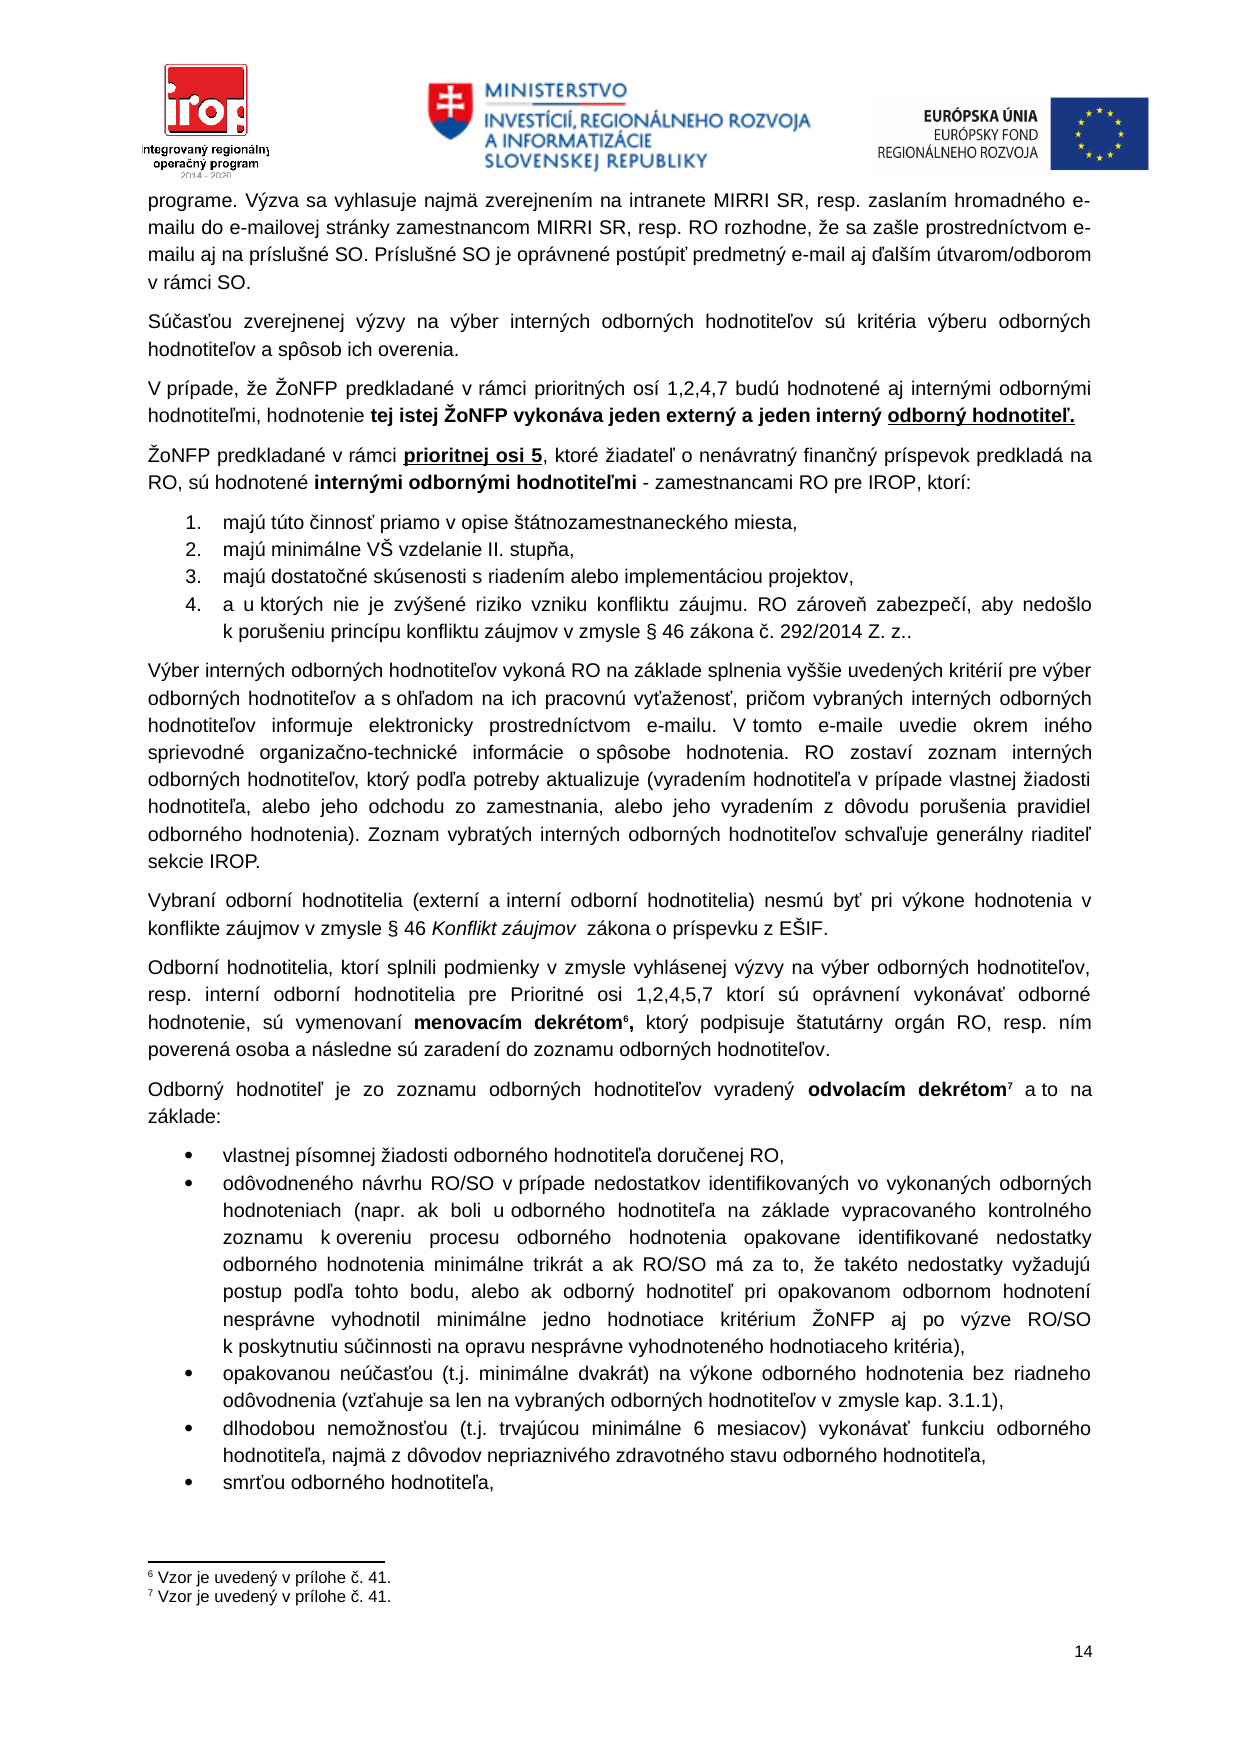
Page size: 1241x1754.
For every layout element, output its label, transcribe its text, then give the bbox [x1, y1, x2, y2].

text Výber interných odborných hodnotiteľov vykoná RO na základe splnenia vyššie uvedených kritérií pre výber odborných hodnotiteľov a s ohľadom na ich pracovnú vyťaženosť, pričom vybraných interných odborných hodnotiteľov informuje elektronicky prostredníctvom e-mailu. V tomto e-maile uvedie okrem iného sprievodné organizačno-technické informácie o spôsobe hodnotenia. RO zostaví zoznam interných odborných hodnotiteľov, ktorý podľa potreby aktualizuje (vyradením hodnotiteľa v prípade vlastnej žiadosti hodnotiteľa, alebo jeho odchodu zo zamestnania, alebo jeho vyradením z dôvodu porušenia pravidiel odborného hodnotenia). Zoznam vybratých interných odborných hodnotiteľov schvaľuje generálny riaditeľ sekcie IROP. [148, 659, 1093, 872]
text V prípade, že ŽoNFP predkladané v rámci prioritných osí 1,2,4,7 budú hodnotené aj internými odbornými hodnotiteľmi, hodnotenie tej istej ŽoNFP vykonáva jeden externý a jeden interný odborný hodnotiteľ. [148, 377, 1093, 427]
text Odborný hodnotiteľ je zo zoznamu odborných hodnotiteľov vyradený odvolacím dekrétom a to na základe: [148, 1077, 1093, 1127]
list smrťou odborného hodnotiteľa, [185, 1471, 1093, 1494]
list odôvodneného návrhu RO/SO v prípade nedostatkov identifikovaných vo vykonaných odborných hodnoteniach (napr. ak boli u odborného hodnotiteľa na základe vypracovaného kontrolného zoznamu k overeniu procesu odborného hodnotenia opakovane identifikované nedostatky odborného hodnotenia minimálne trikrát a ak RO/SO má za to, že takéto nedostatky vyžadujú postup podľa tohto bodu, alebo ak odborný hodnotiteľ pri opakovanom odbornom hodnotení nesprávne vyhodnotil minimálne jedno hodnotiace kritérium ŽoNFP aj po výzve RO/SO k poskytnutiu súčinnosti na opravu nesprávne vyhodnoteného hodnotiaceho kritéria), [185, 1172, 1093, 1357]
picture [423, 73, 818, 179]
text ŽoNFP predkladané v rámci prioritnej osi 5, ktoré žiadateľ o nenávratný finančný príspevok predkladá na RO, sú hodnotené internými odbornými hodnotiteľmi - zamestnancami RO pre IROP, ktorí: [148, 444, 1093, 494]
list majú dostatočné skúsenosti s riadením alebo implementáciou projektov, [185, 565, 1093, 588]
text Súčasťou zverejnenej výzvy na výber interných odborných hodnotiteľov sú kritéria výberu odborných hodnotiteľov a spôsob ich overenia. [148, 310, 1093, 360]
list a u ktorých nie je zvýšené riziko vzniku konfliktu záujmu. RO zároveň zabezpečí, aby nedošlo k porušeniu princípu konfliktu záujmov v zmysle § 46 zákona č. 292/2014 Z. z.. [185, 592, 1093, 642]
list majú túto činnosť priamo v opise štátnozamestnaneckého miesta, [185, 511, 1093, 533]
list vlastnej písomnej žiadosti odborného hodnotiteľa doručenej RO, [185, 1144, 1093, 1167]
picture [870, 90, 1152, 175]
picture [140, 64, 269, 177]
text Vybraní odborní hodnotitelia (externí a interní odborní hodnotitelia) nesmú byť pri výkone hodnotenia v konflikte záujmov v zmysle § 46 Konflikt záujmov zákona o príspevku z EŠIF. [148, 889, 1093, 939]
list dlhodobou nemožnosťou (t.j. trvajúcou minimálne 6 mesiacov) vykonávať funkciu odborného hodnotiteľa, najmä z dôvodov nepriaznivého zdravotného stavu odborného hodnotiteľa, [185, 1416, 1093, 1466]
list majú minimálne VŠ vzdelanie II. stupňa, [185, 538, 1093, 561]
text Odborní hodnotitelia, ktorí splnili podmienky v zmysle vyhlásenej výzvy na výber odborných hodnotiteľov, resp. interní odborní hodnotitelia pre Prioritné osi 1,2,4,5,7 ktorí sú oprávnení vykonávať odborné hodnotenie, sú vymenovaní menovacím dekrétom, ktorý podpisuje štatutárny orgán RO, resp. ním poverená osoba a následne sú zaradení do zoznamu odborných hodnotiteľov. [148, 956, 1093, 1060]
list opakovanou neúčasťou (t.j. minimálne dvakrát) na výkone odborného hodnotenia bez riadneho odôvodnenia (vzťahuje sa len na vybraných odborných hodnotiteľov v zmysle kap. 3.1.1), [185, 1362, 1093, 1412]
